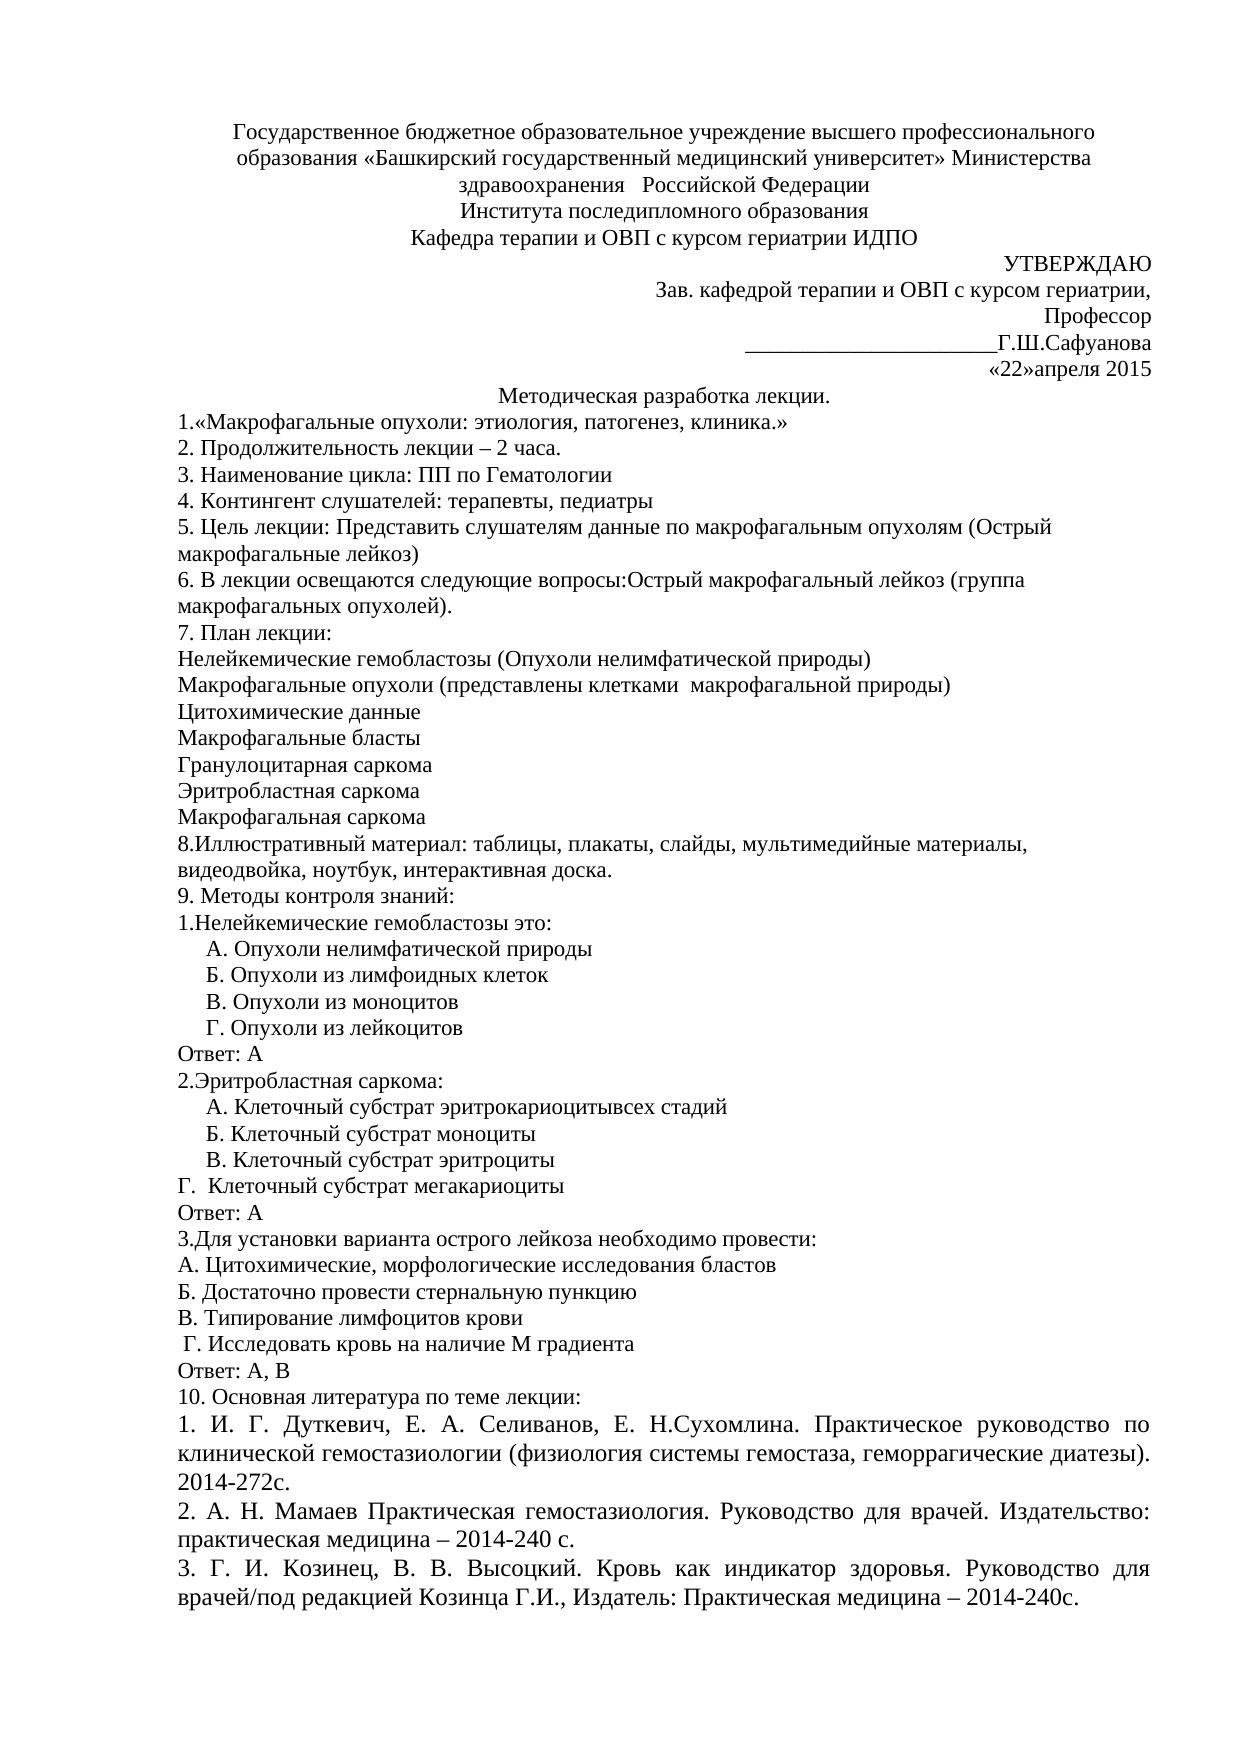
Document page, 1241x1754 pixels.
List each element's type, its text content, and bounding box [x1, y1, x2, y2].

text Макрофагальные опухоли (представлены клетками макрофагальной природы) [177, 672, 1152, 698]
text В. Типирование лимфоцитов крови [177, 1304, 1152, 1330]
text 1.«Макрофагальные опухоли: этиология, патогенез, клиника.» [177, 408, 1152, 434]
text Гранулоцитарная саркома [177, 751, 1152, 777]
text Ответ: А [177, 1199, 1152, 1225]
text 2. Продолжительность лекции – 2 часа. [177, 434, 1152, 461]
text А. Опухоли нелимфатической природы [177, 935, 1152, 961]
text Б. Достаточно провести стернальную пункцию [177, 1278, 1152, 1304]
text Методическая разработка лекции. [177, 382, 1152, 408]
text 10. Основная литература по теме лекции: [177, 1383, 1152, 1409]
text 3. Г. И. Козинец, В. В. Высоцкий. Кровь как индикатор здоровья. Руководство для врачей/под редакцией Козинца Г.И., Издатель: Практическая медицина – 2014-240с. [177, 1553, 1152, 1611]
text Б. Опухоли из лимфоидных клеток [177, 961, 1152, 988]
text А. Цитохимические, морфологические исследования бластов [177, 1251, 1152, 1278]
text Нелейкемические гемобластозы (Опухоли нелимфатической природы) [177, 645, 1152, 672]
text Б. Клеточный субстрат моноциты [177, 1119, 1152, 1146]
text Г. Опухоли из лейкоцитов [177, 1014, 1152, 1041]
text Макрофагальная саркома [177, 803, 1152, 830]
text Ответ: А, В [177, 1357, 1152, 1383]
text ______________________Г.Ш.Сафуанова [177, 329, 1152, 355]
text «22»апреля 2015 [177, 355, 1152, 382]
text 3.Для установки варианта острого лейкоза необходимо провести: [177, 1225, 1152, 1251]
text Зав. кафедрой терапии и ОВП с курсом гериатрии, [177, 276, 1152, 303]
text Цитохимические данные [177, 698, 1152, 724]
text Макрофагальные бласты [177, 724, 1152, 751]
text Г. Клеточный субстрат мегакариоциты [177, 1172, 1152, 1199]
text 2.Эритробластная саркома: [177, 1067, 1152, 1093]
text Кафедра терапии и ОВП с курсом гериатрии ИДПО [177, 223, 1152, 250]
text 2. А. Н. Мамаев Практическая гемостазиология. Руководство для врачей. Издательство: практическая медицина – 2014-240 с. [177, 1496, 1152, 1553]
text Ответ: А [177, 1041, 1152, 1067]
text 3. Наименование цикла: ПП по Гематологии [177, 461, 1152, 487]
text Г. Исследовать кровь на наличие М градиента [177, 1330, 1152, 1357]
text Профессор [177, 303, 1152, 329]
text 7. План лекции: [177, 619, 1152, 645]
text В. Клеточный субстрат эритроциты [177, 1146, 1152, 1172]
text 6. В лекции освещаются следующие вопросы:Острый макрофагальный лейкоз (группа макрофагальных опухолей). [177, 566, 1152, 619]
text 1.Нелейкемические гемобластозы это: [177, 909, 1152, 935]
text Эритробластная саркома [177, 777, 1152, 803]
text Государственное бюджетное образовательное учреждение высшего профессионального образования «Башкирский государственный медицинский университет» Министерства здравоохранения Российской Федерации [177, 118, 1152, 197]
text УТВЕРЖДАЮ [177, 250, 1152, 276]
text А. Клеточный субстрат эритрокариоцитывсех стадий [177, 1093, 1152, 1119]
text 4. Контингент слушателей: терапевты, педиатры [177, 487, 1152, 513]
text 8.Иллюстративный материал: таблицы, плакаты, слайды, мультимедийные материалы, видеодвойка, ноутбук, интерактивная доска. [177, 830, 1152, 882]
text В. Опухоли из моноцитов [177, 988, 1152, 1014]
text Института последипломного образования [177, 197, 1152, 223]
text 1. И. Г. Дуткевич, Е. А. Селиванов, Е. Н.Сухомлина. Практическое руководство по клинической гемостазиологии (физиология системы гемостаза, геморрагические диатезы). 2014-272с. [177, 1409, 1152, 1496]
text 5. Цель лекции: Представить слушателям данные по макрофагальным опухолям (Острый макрофагальные лейкоз) [177, 513, 1152, 566]
text 9. Методы контроля знаний: [177, 882, 1152, 909]
